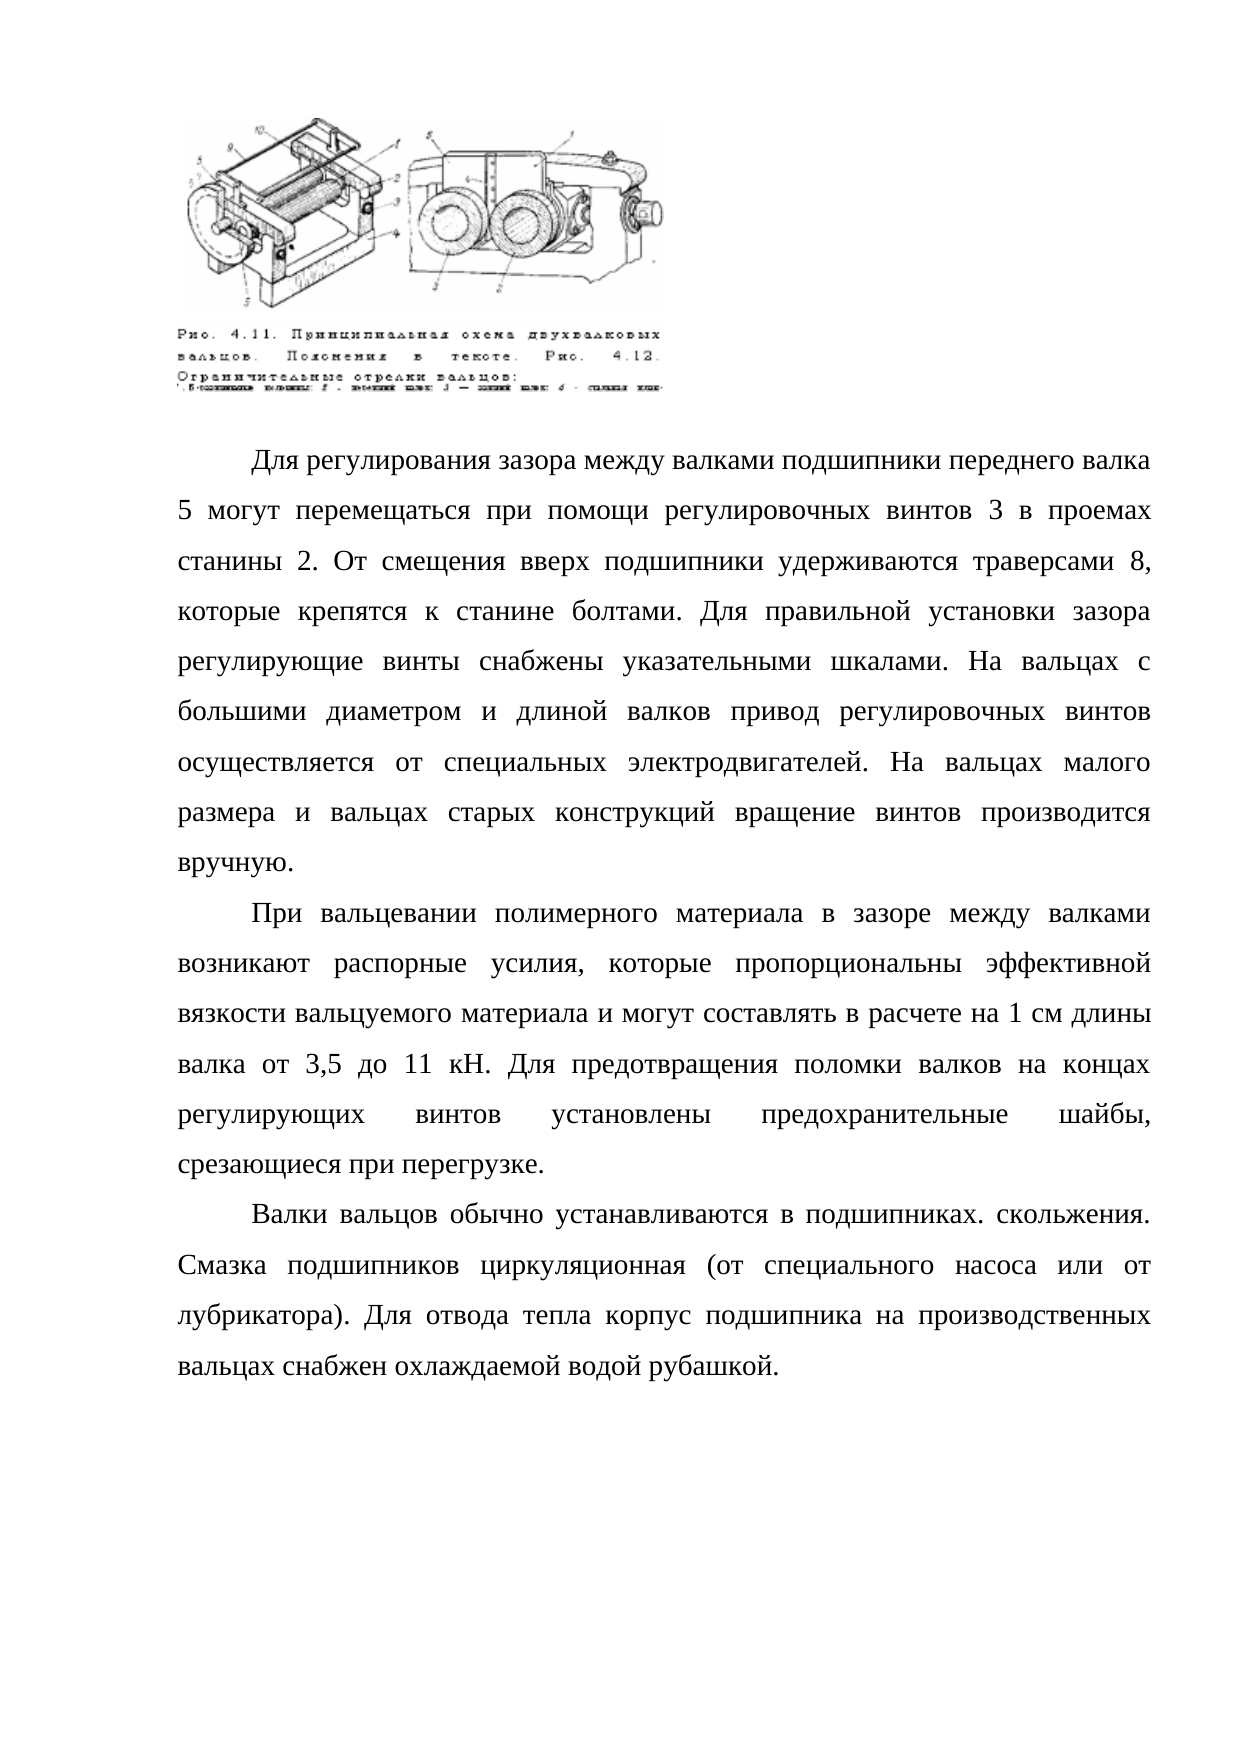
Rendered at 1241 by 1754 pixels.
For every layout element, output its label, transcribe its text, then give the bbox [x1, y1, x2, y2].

text При вальцевании полимерного материала в зазоре между валками возникают распорные усилия, которые пропорциональны эффективной вязкости вальцуемого материала и могут составлять в расчете на 1 см длины валка от 3,5 до 11 кН. Для предотвращения поломки валков на концах регулирующих винтов установлены предохранительные шайбы, срезающиеся при перегрузке. [177, 895, 1152, 1180]
text Валки вальцов обычно устанавливаются в подшипниках. скольжения. Смазка подшипников циркуляционная (от специального насоса или от лубрикатора). Для отвода тепла корпус подшипника на производственных вальцах снабжен охлаждаемой водой рубашкой. [177, 1197, 1152, 1381]
picture [177, 118, 664, 392]
text Для регулирования зазора между валками подшипники переднего валка 5 могут перемещаться при помощи регулировочных винтов 3 в проемах станины 2. От смещения вверх подшипники удерживаются траверсами 8, которые крепятся к станине болтами. Для правильной установки зазора регулирующие винты снабжены указательными шкалами. На вальцах с большими диаметром и длиной валков привод регулировочных винтов осуществляется от специальных электродвигателей. На вальцах малого размера и вальцах старых конструкций вращение винтов производится вручную. [177, 442, 1152, 878]
